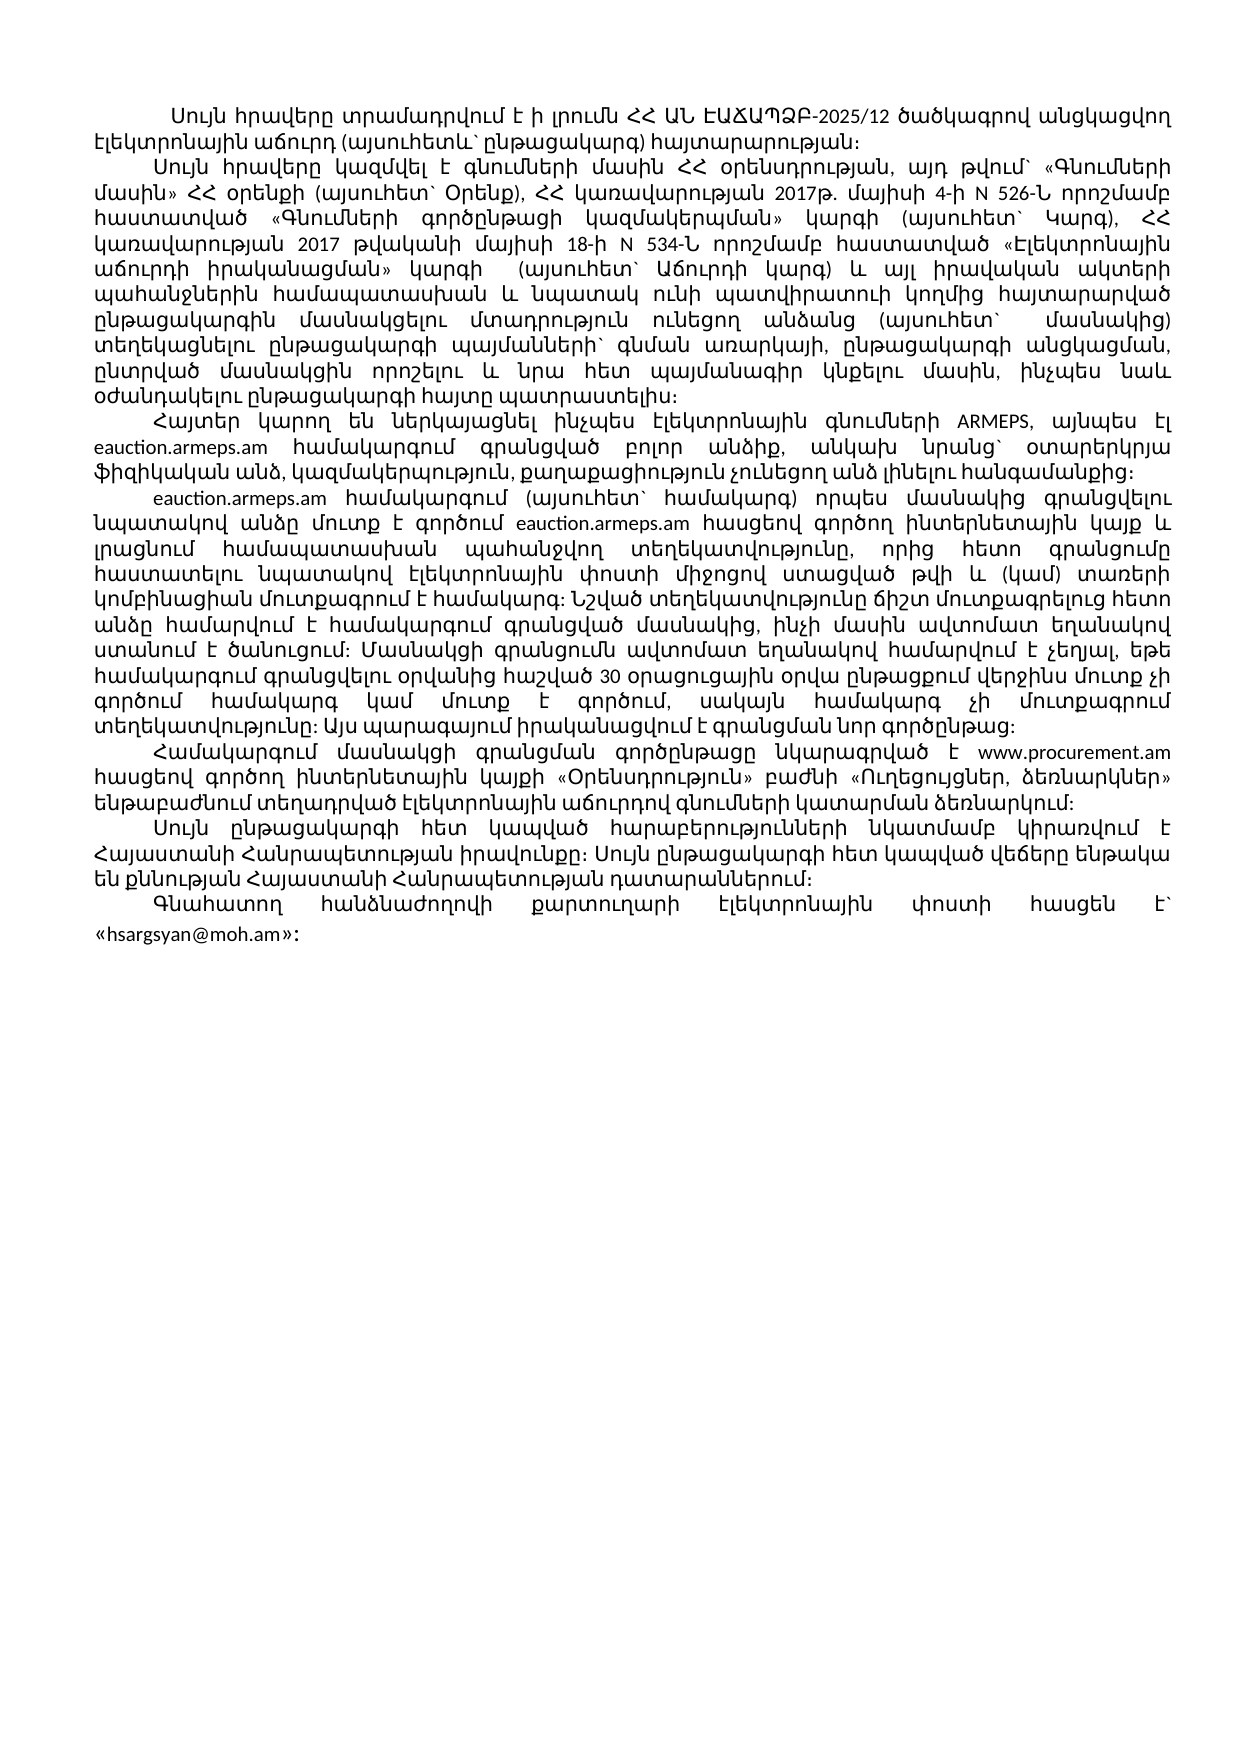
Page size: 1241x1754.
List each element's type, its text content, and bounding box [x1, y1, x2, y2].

text Սույն հրավերը տրամադրվում է ի լրումն ՀՀ ԱՆ ԷԱՃԱՊՁԲ-2025/12 ծածկագրով անցկացվող էլեկտրոնային աճուրդ (այսուհետև` ընթացակարգ) հայտարարության։ [94, 104, 1171, 154]
text Հայտեր կարող են ներկայացնել ինչպես էլեկտրոնային գնումների ARMEPS, այնպես էլ eauction.armeps.am համակարգում գրանցված բոլոր անձիք, անկախ նրանց` օտարերկրյա ֆիզիկական անձ, կազմակերպություն, քաղաքացիություն չունեցող անձ լինելու հանգամանքից։ [94, 409, 1171, 485]
text eauction.armeps.am համակարգում (այսուհետ` համակարգ) որպես մասնակից գրանցվելու նպատակով անձը մուտք է գործում eauction.armeps.am հասցեով գործող ինտերնետային կայք և լրացնում համապատասխան պահանջվող տեղեկատվությունը, որից հետո գրանցումը հաստատելու նպատակով էլեկտրոնային փոստի միջոցով ստացված թվի և (կամ) տառերի կոմբինացիան մուտքագրում է համակարգ: Նշված տեղեկատվությունը ճիշտ մուտքագրելուց հետո անձը համարվում է համակարգում գրանցված մասնակից, ինչի մասին ավտոմատ եղանակով ստանում է ծանուցում: Մասնակցի գրանցումն ավտոմատ եղանակով համարվում է չեղյալ, եթե համակարգում գրանցվելու օրվանից հաշված 30 օրացուցային օրվա ընթացքում վերջինս մուտք չի գործում համակարգ կամ մուտք է գործում, սակայն համակարգ չի մուտքագրում տեղեկատվությունը: Այս պարագայում իրականացվում է գրանցման նոր գործընթաց: [94, 485, 1171, 739]
text Գնահատող հանձնաժողովի քարտուղարի էլեկտրոնային փոստի հասցեն է` «hsargsyan@moh.am»: [94, 892, 1171, 948]
text Համակարգում մասնակցի գրանցման գործընթացը նկարագրված է www.procurement.am հասցեով գործող ինտերնետային կայքի «Օրենսդրություն» բաժնի «Ուղեցույցներ, ձեռնարկներ» ենթաբաժնում տեղադրված էլեկտրոնային աճուրդով գնումների կատարման ձեռնարկում: [94, 739, 1171, 815]
text Սույն ընթացակարգի հետ կապված հարաբերությունների նկատմամբ կիրառվում է Հայաստանի Հանրապետության իրավունքը։ Սույն ընթացակարգի հետ կապված վեճերը ենթակա են քննության Հայաստանի Հանրապետության դատարաններում։ [94, 815, 1171, 892]
text Սույն հրավերը կազմվել է գնումների մասին ՀՀ օրենսդրության, այդ թվում` «Գնումների մասին» ՀՀ օրենքի (այսուհետ` Օրենք), ՀՀ կառավարության 2017թ. մայիսի 4-ի N 526-Ն որոշմամբ հաստատված «Գնումների գործընթացի կազմակերպման» կարգի (այսուհետ` Կարգ), ՀՀ կառավարության 2017 թվականի մայիսի 18-ի N 534-Ն որոշմամբ հաստատված «Էլեկտրոնային աճուրդի իրականացման» կարգի (այսուհետ` Աճուրդի կարգ) և այլ իրավական ակտերի պահանջներին համապատասխան և նպատակ ունի պատվիրատուի կողմից հայտարարված ընթացակարգին մասնակցելու մտադրություն ունեցող անձանց (այսուհետ` մասնակից) տեղեկացնելու ընթացակարգի պայմանների` գնման առարկայի, ընթացակարգի անցկացման, ընտրված մասնակցին որոշելու և նրա հետ պայմանագիր կնքելու մասին, ինչպես նաև օժանդակելու ընթացակարգի հայտը պատրաստելիս։ [94, 154, 1171, 409]
